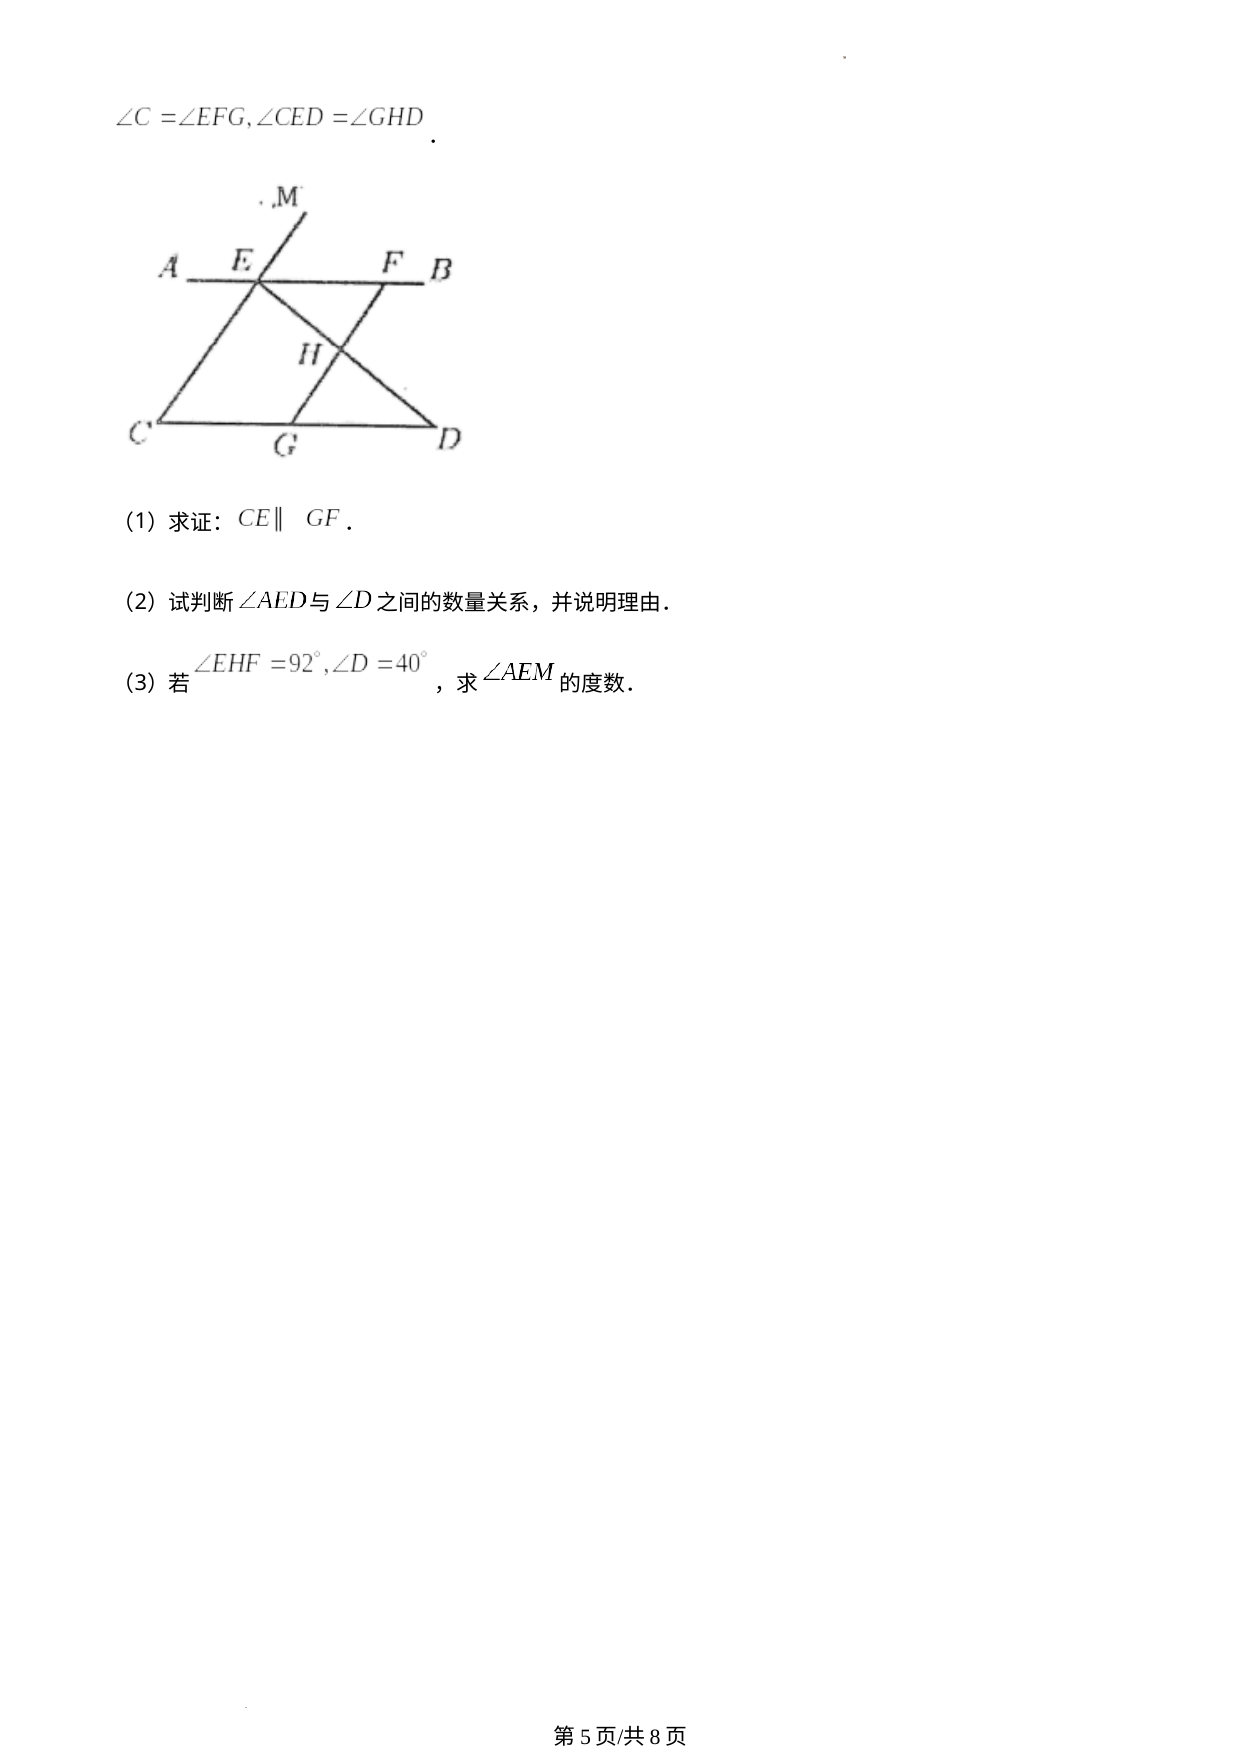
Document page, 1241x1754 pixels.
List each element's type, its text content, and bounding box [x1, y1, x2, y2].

text （3）若，求的度数． [112, 649, 1128, 714]
picture [112, 182, 485, 475]
text （1）求证：． [112, 488, 1128, 553]
text （2）试判断与之间的数量关系，并说明理由． [112, 569, 1128, 634]
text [112, 102, 1128, 167]
